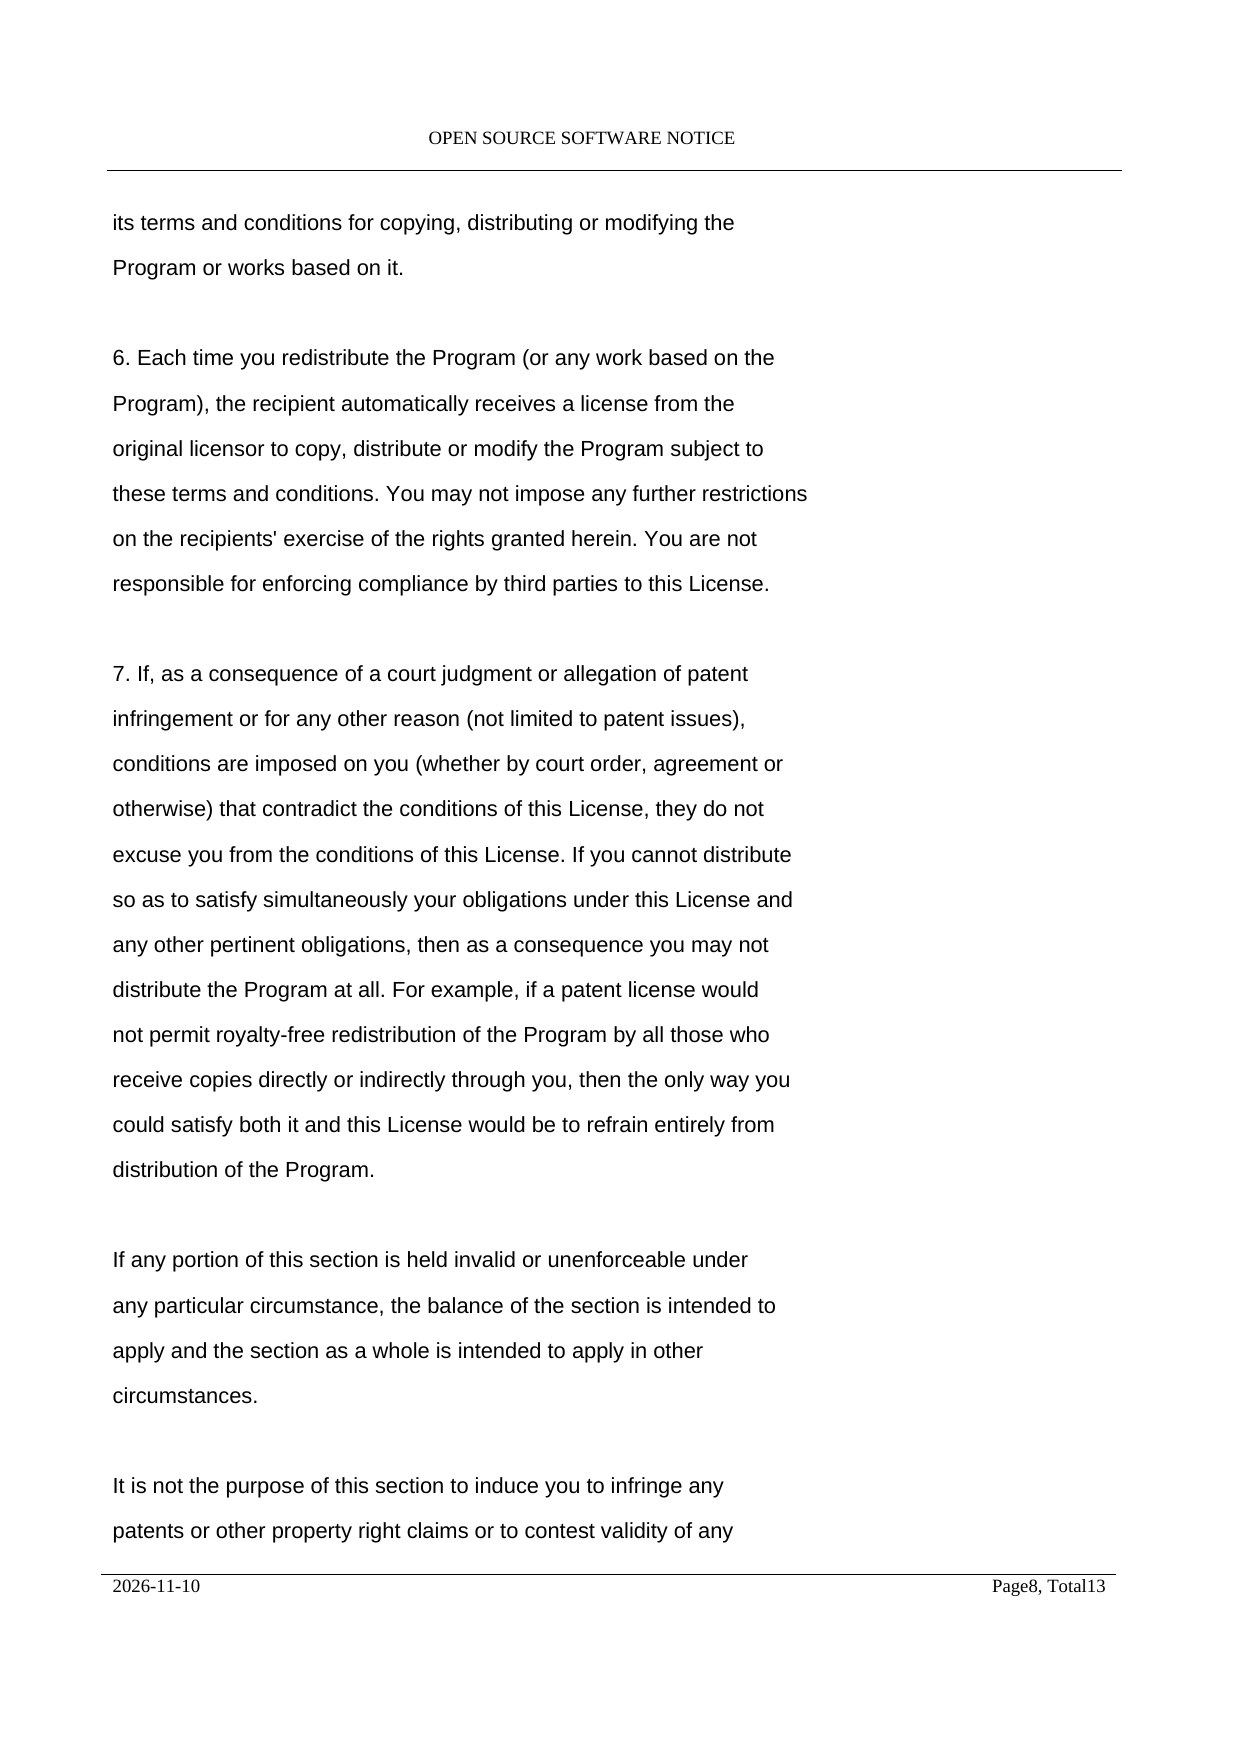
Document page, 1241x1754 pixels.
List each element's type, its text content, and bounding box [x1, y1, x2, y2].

text Program or works based on it. [112, 251, 1128, 284]
text responsible for enforcing compliance by third parties to this License. [112, 567, 1128, 600]
text its terms and conditions for copying, distributing or modifying the [112, 206, 1128, 239]
text could satisfy both it and this License would be to refrain entirely from [112, 1108, 1128, 1141]
text distribute the Program at all. For example, if a patent license would [112, 973, 1128, 1006]
text distribution of the Program. [112, 1153, 1128, 1186]
text excuse you from the conditions of this License. If you cannot distribute [112, 838, 1128, 870]
text not permit royalty-free redistribution of the Program by all those who [112, 1018, 1128, 1051]
text any other pertinent obligations, then as a consequence you may not [112, 928, 1128, 961]
text circumstances. [112, 1379, 1128, 1412]
text 7. If, as a consequence of a court judgment or allegation of patent [112, 657, 1128, 690]
text conditions are imposed on you (whether by court order, agreement or [112, 748, 1128, 780]
text on the recipients' exercise of the rights granted herein. You are not [112, 522, 1128, 554]
text patents or other property right claims or to contest validity of any [112, 1514, 1128, 1547]
text so as to satisfy simultaneously your obligations under this License and [112, 883, 1128, 915]
text 6. Each time you redistribute the Program (or any work based on the [112, 342, 1128, 374]
text infringement or for any other reason (not limited to patent issues), [112, 702, 1128, 735]
text original licensor to copy, distribute or modify the Program subject to [112, 432, 1128, 464]
text It is not the purpose of this section to induce you to infringe any [112, 1469, 1128, 1502]
text If any portion of this section is held invalid or unenforceable under [112, 1244, 1128, 1276]
text otherwise) that contradict the conditions of this License, they do not [112, 793, 1128, 825]
text any particular circumstance, the balance of the section is intended to [112, 1289, 1128, 1321]
text these terms and conditions. You may not impose any further restrictions [112, 477, 1128, 509]
text receive copies directly or indirectly through you, then the only way you [112, 1063, 1128, 1096]
text apply and the section as a whole is intended to apply in other [112, 1334, 1128, 1366]
text Program), the recipient automatically receives a license from the [112, 387, 1128, 419]
